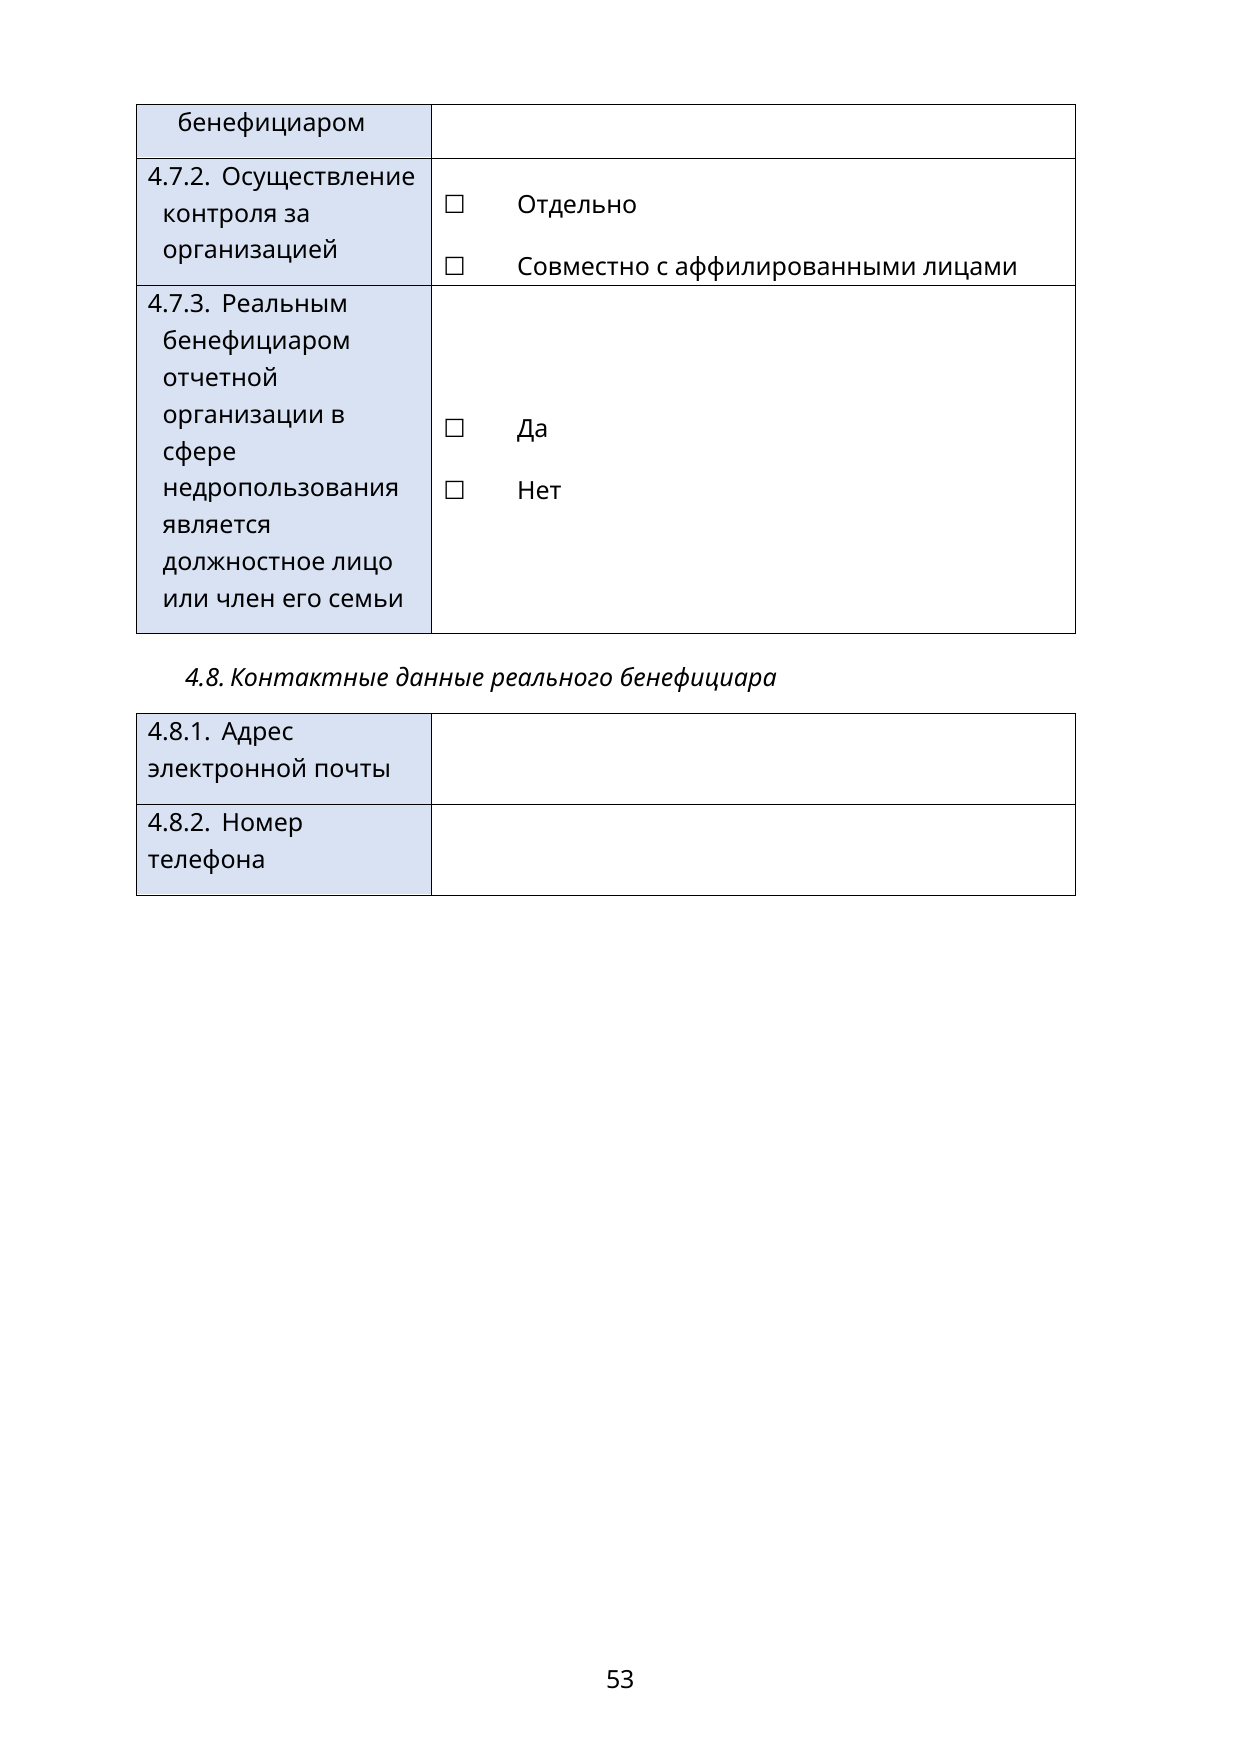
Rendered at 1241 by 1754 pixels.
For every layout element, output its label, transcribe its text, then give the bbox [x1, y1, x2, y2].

table_header [432, 105, 1075, 157]
table_cell Да Нет [432, 286, 1075, 633]
table_cell Осуществление контроля за организацией [137, 159, 431, 285]
table_cell Отдельно Совместно с аффилированными лицами [432, 159, 1075, 285]
list Контактные данные реального бенефициара [185, 659, 1092, 693]
table_cell Номер телефона [137, 805, 431, 894]
table_header [432, 714, 1075, 804]
table_cell Реальным бенефициаром отчетной организации в сфере недропользования является должностное лицо или член его семьи [137, 286, 431, 633]
table_header Адрес электронной почты [137, 714, 431, 804]
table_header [137, 105, 431, 157]
table_cell [432, 805, 1075, 894]
